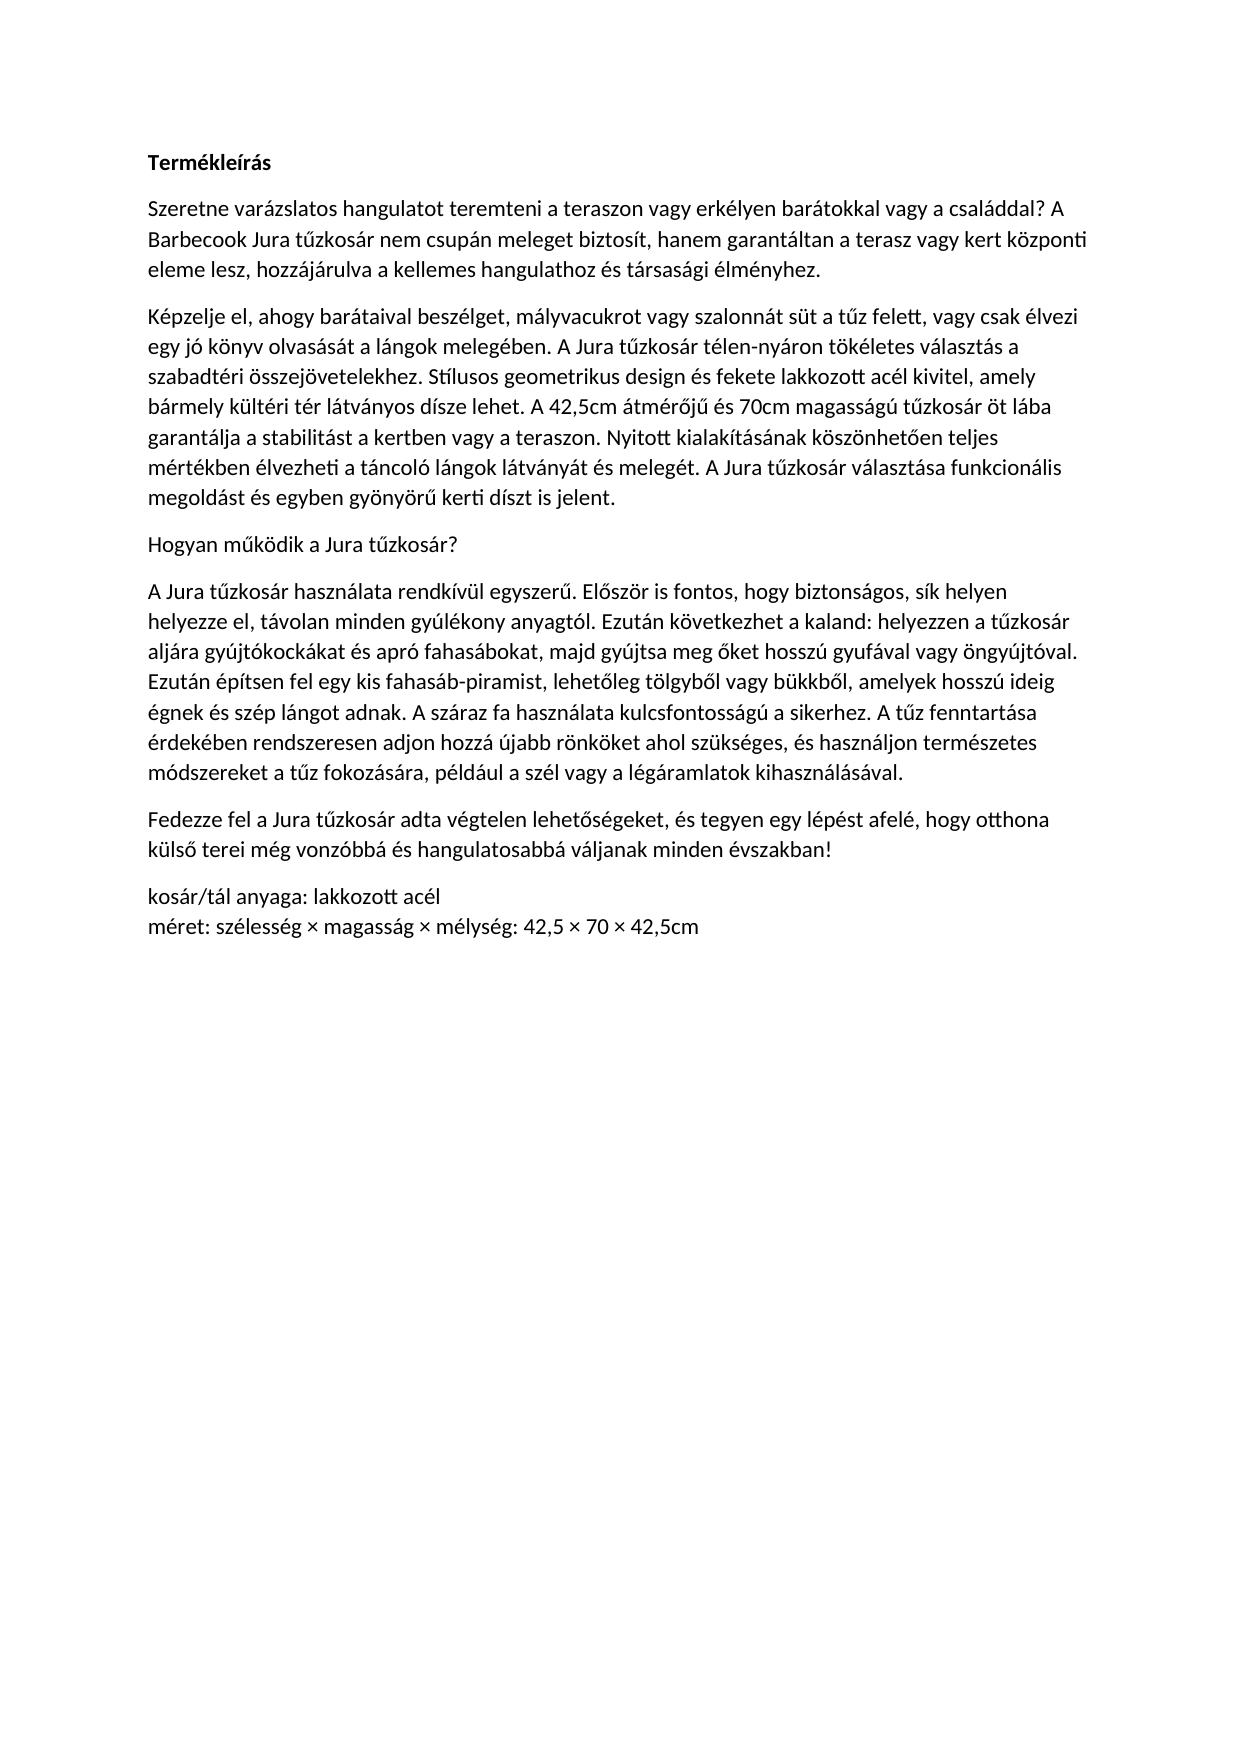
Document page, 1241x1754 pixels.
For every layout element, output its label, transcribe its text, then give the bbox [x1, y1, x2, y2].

text Termékleírás [148, 148, 1093, 176]
text A Jura tűzkosár használata rendkívül egyszerű. Először is fontos, hogy biztonságos, sík helyen helyezze el, távolan minden gyúlékony anyagtól. Ezután következhet a kaland: helyezzen a tűzkosár aljára gyújtókockákat és apró fahasábokat, majd gyújtsa meg őket hosszú gyufával vagy öngyújtóval. Ezután építsen fel egy kis fahasáb-piramist, lehetőleg tölgyből vagy bükkből, amelyek hosszú ideig égnek és szép lángot adnak. A száraz fa használata kulcsfontosságú a sikerhez. A tűz fenntartása érdekében rendszeresen adjon hozzá újabb rönköket ahol szükséges, és használjon természetes módszereket a tűz fokozására, például a szél vagy a légáramlatok kihasználásával. [148, 577, 1093, 786]
text Hogyan működik a Jura tűzkosár? [148, 530, 1093, 558]
text Képzelje el, ahogy barátaival beszélget, mályvacukrot vagy szalonnát süt a tűz felett, vagy csak élvezi egy jó könyv olvasását a lángok melegében. A Jura tűzkosár télen-nyáron tökéletes választás a szabadtéri összejövetelekhez. Stílusos geometrikus design és fekete lakkozott acél kivitel, amely bármely kültéri tér látványos dísze lehet. A 42,5cm átmérőjű és 70cm magasságú tűzkosár öt lába garantálja a stabilitást a kertben vagy a teraszon. Nyitott kialakításának köszönhetően teljes mértékben élvezheti a táncoló lángok látványát és melegét. A Jura tűzkosár választása funkcionális megoldást és egyben gyönyörű kerti díszt is jelent. [148, 302, 1093, 511]
text Szeretne varázslatos hangulatot teremteni a teraszon vagy erkélyen barátokkal vagy a családdal? A Barbecook Jura tűzkosár nem csupán meleget biztosít, hanem garantáltan a terasz vagy kert központi eleme lesz, hozzájárulva a kellemes hangulathoz és társasági élményhez. [148, 194, 1093, 283]
text kosár/tál anyaga: lakkozott acél méret: szélesség × magasság × mélység: 42,5 × 70 × 42,5cm [148, 882, 1093, 940]
text Fedezze fel a Jura tűzkosár adta végtelen lehetőségeket, és tegyen egy lépést afelé, hogy otthona külső terei még vonzóbbá és hangulatosabbá váljanak minden évszakban! [148, 805, 1093, 863]
